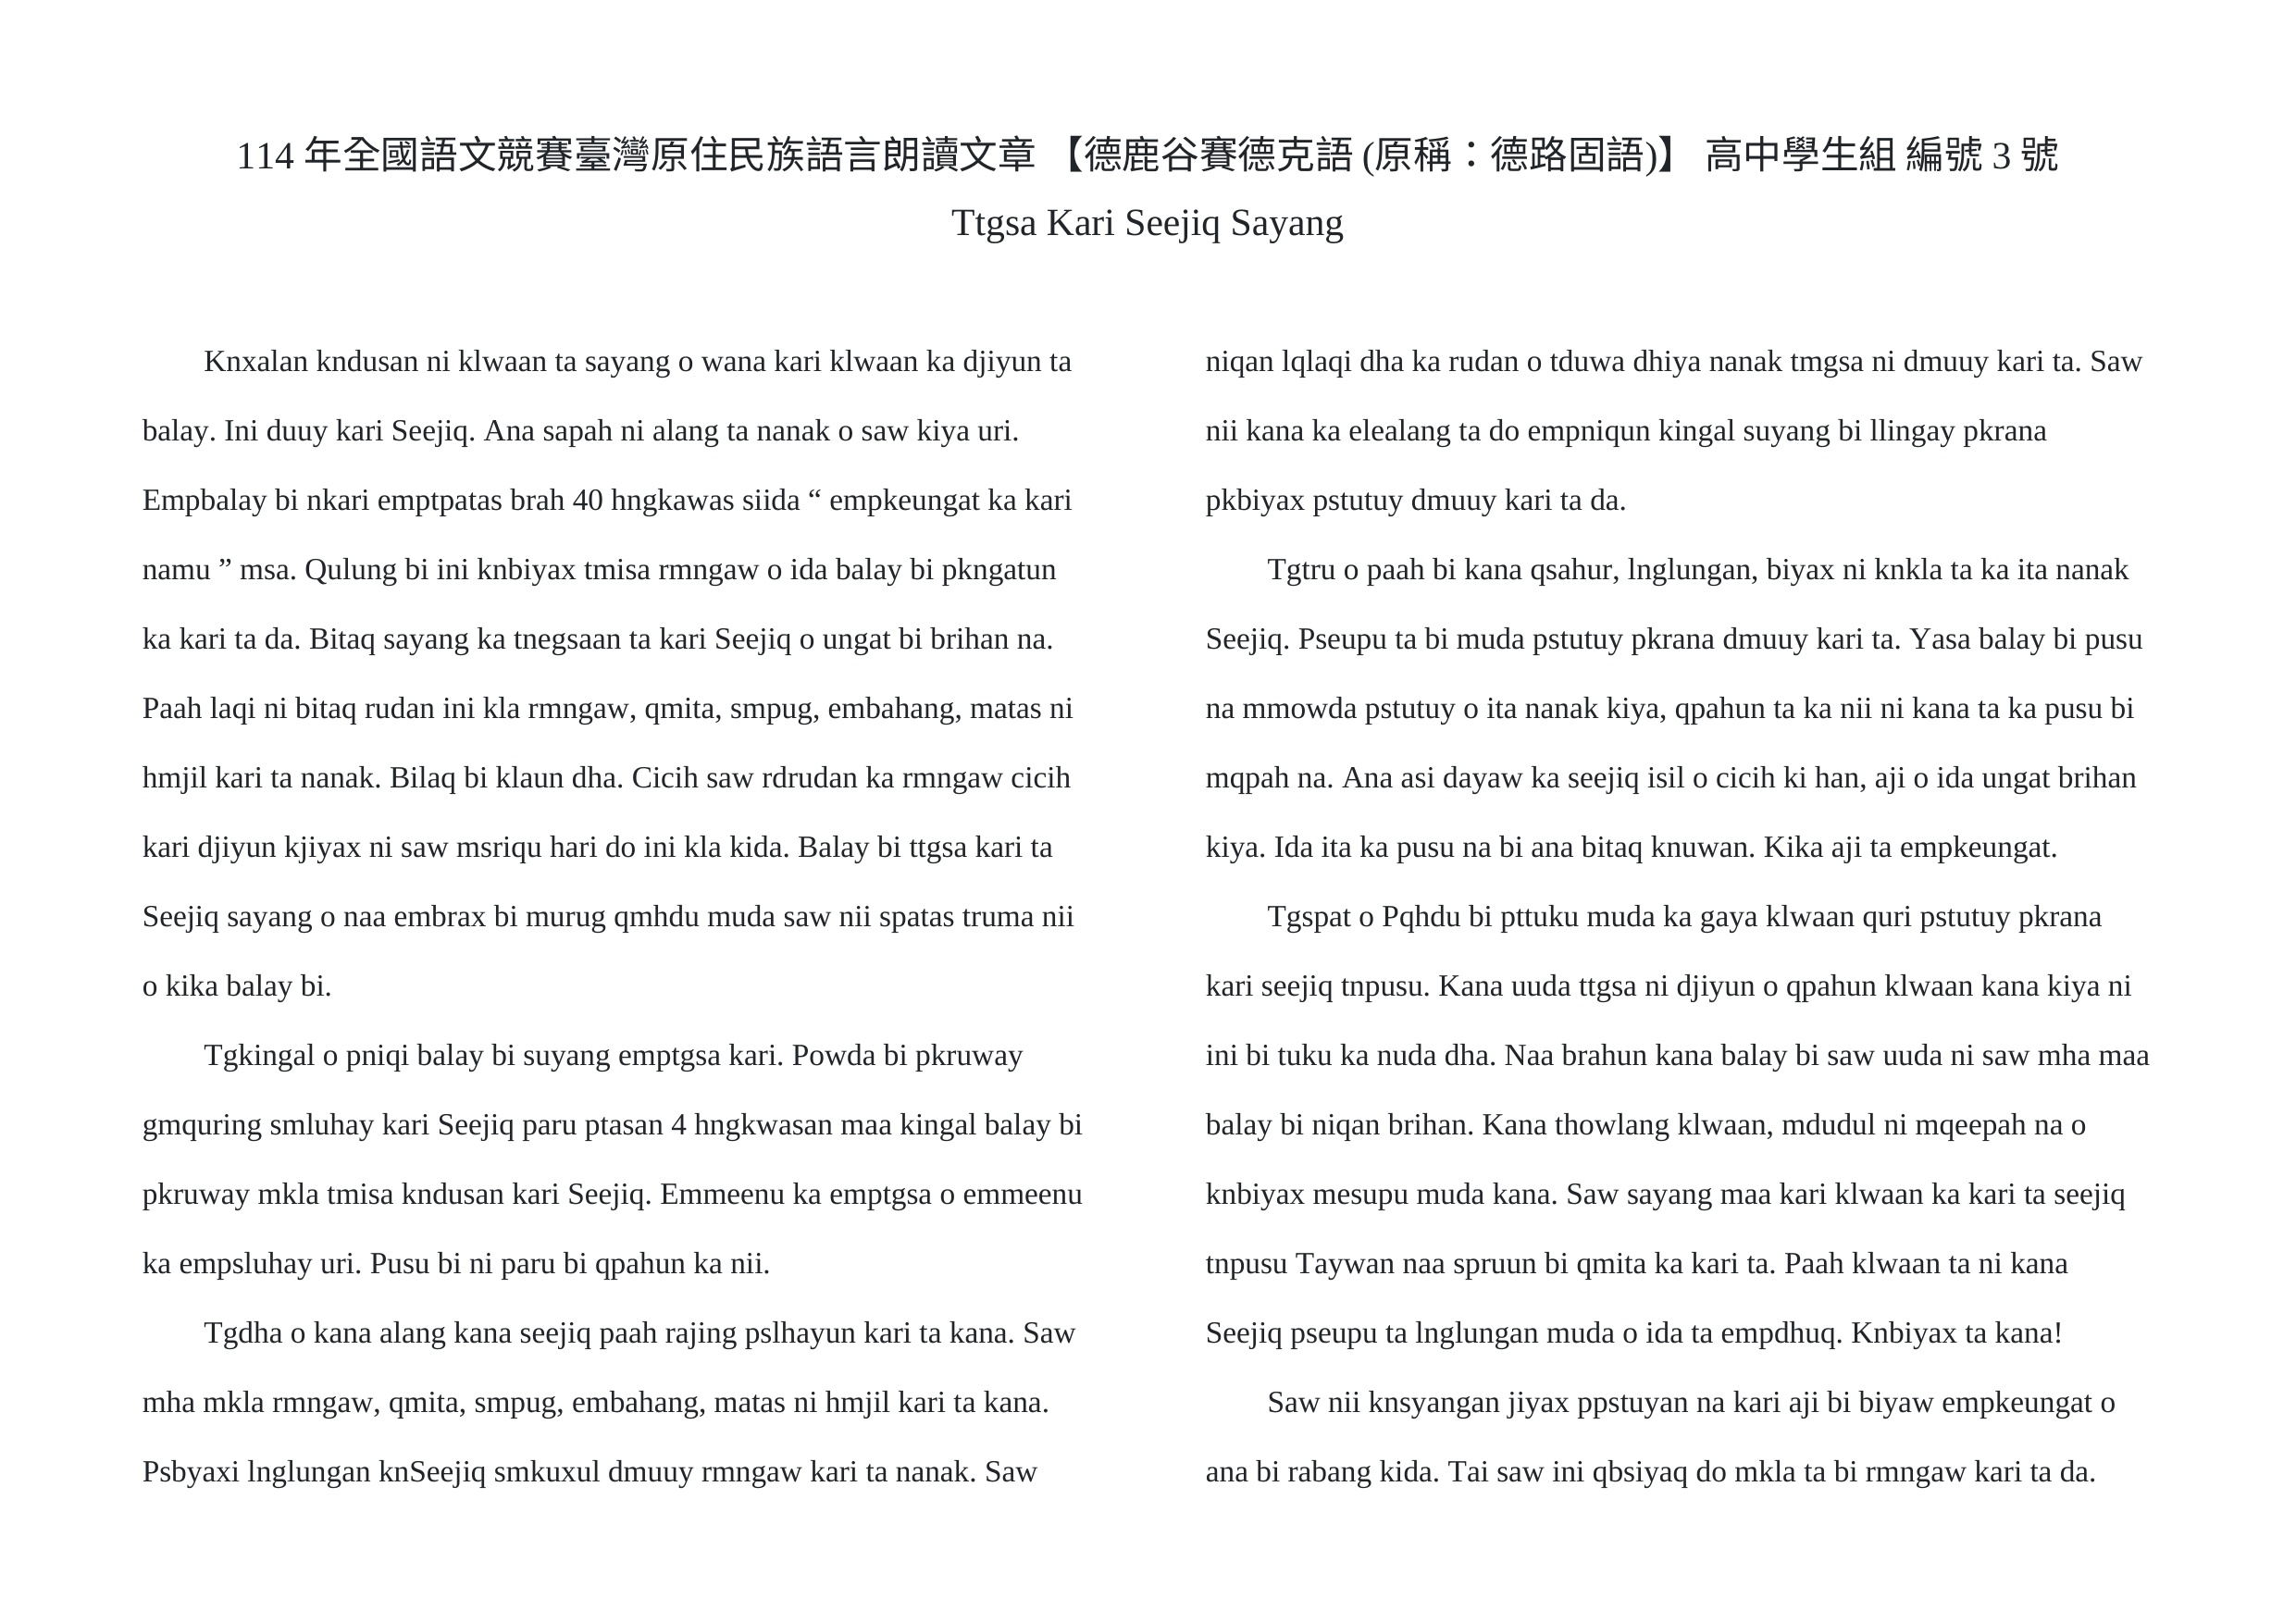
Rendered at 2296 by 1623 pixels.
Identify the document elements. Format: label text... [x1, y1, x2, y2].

text Tgdha o kana alang kana seejiq paah rajing pslhayun kari ta kana. Saw mha mkla rmngaw, qmita, smpug, embahang, matas ni hmjil kari ta kana. Psbyaxi lnglungan knSeejiq smkuxul dmuuy rmngaw kari ta nanak. Saw niqan lqlaqi dha ka rudan o tduwa dhiya nanak tmgsa ni dmuuy kari ta. Saw nii kana ka elealang ta do empniqun kingal suyang bi llingay pkrana pkbiyax pstutuy dmuuy kari ta da. [1206, 326, 2153, 534]
text Tgkingal o pniqi balay bi suyang emptgsa kari. Powda bi pkruway gmquring smluhay kari Seejiq paru ptasan 4 hngkwasan maa kingal balay bi pkruway mkla tmisa kndusan kari Seejiq. Emmeenu ka emptgsa o emmeenu ka empsluhay uri. Pusu bi ni paru bi qpahun ka nii. [142, 1020, 1090, 1297]
text Tgdha o kana alang kana seejiq paah rajing pslhayun kari ta kana. Saw mha mkla rmngaw, qmita, smpug, embahang, matas ni hmjil kari ta kana. Psbyaxi lnglungan knSeejiq smkuxul dmuuy rmngaw kari ta nanak. Saw niqan lqlaqi dha ka rudan o tduwa dhiya nanak tmgsa ni dmuuy kari ta. Saw nii kana ka elealang ta do empniqun kingal suyang bi llingay pkrana pkbiyax pstutuy dmuuy kari ta da. [142, 1297, 1090, 1505]
text Saw nii knsyangan jiyax ppstuyan na kari aji bi biyaw empkeungat o ana bi rabang kida. Tai saw ini qbsiyaq do mkla ta bi rmngaw kari ta da. [1206, 1367, 2153, 1505]
text Tgspat o Pqhdu bi pttuku muda ka gaya klwaan quri pstutuy pkrana kari seejiq tnpusu. Kana uuda ttgsa ni djiyun o qpahun klwaan kana kiya ni ini bi tuku ka nuda dha. Naa brahun kana balay bi saw uuda ni saw mha maa balay bi niqan brihan. Kana thowlang klwaan, mdudul ni mqeepah na o knbiyax mesupu muda kana. Saw sayang maa kari klwaan ka kari ta seejiq tnpusu Taywan naa spruun bi qmita ka kari ta. Paah klwaan ta ni kana Seejiq pseupu ta lnglungan muda o ida ta empdhuq. Knbiyax ta kana! [1206, 881, 2153, 1367]
text 114 年全國語文競賽臺灣原住民族語言朗讀文章 【德鹿谷賽德克語 (原稱：德路固語)】 高中學生組 編號 3 號 [142, 118, 2153, 187]
text Ttgsa Kari Seejiq Sayang [142, 187, 2153, 256]
text Tgtru o paah bi kana qsahur, lnglungan, biyax ni knkla ta ka ita nanak Seejiq. Pseupu ta bi muda pstutuy pkrana dmuuy kari ta. Yasa balay bi pusu na mmowda pstutuy o ita nanak kiya, qpahun ta ka nii ni kana ta ka pusu bi mqpah na. Ana asi dayaw ka seejiq isil o cicih ki han, aji o ida ungat brihan kiya. Ida ita ka pusu na bi ana bitaq knuwan. Kika aji ta empkeungat. [1206, 534, 2153, 881]
text Knxalan kndusan ni klwaan ta sayang o wana kari klwaan ka djiyun ta balay. Ini duuy kari Seejiq. Ana sapah ni alang ta nanak o saw kiya uri. Empbalay bi nkari emptpatas brah 40 hngkawas siida “ empkeungat ka kari namu ” msa. Qulung bi ini knbiyax tmisa rmngaw o ida balay bi pkngatun ka kari ta da. Bitaq sayang ka tnegsaan ta kari Seejiq o ungat bi brihan na. Paah laqi ni bitaq rudan ini kla rmngaw, qmita, smpug, embahang, matas ni hmjil kari ta nanak. Bilaq bi klaun dha. Cicih saw rdrudan ka rmngaw cicih kari djiyun kjiyax ni saw msriqu hari do ini kla kida. Balay bi ttgsa kari ta Seejiq sayang o naa embrax bi murug qmhdu muda saw nii spatas truma nii o kika balay bi. [142, 326, 1090, 1020]
